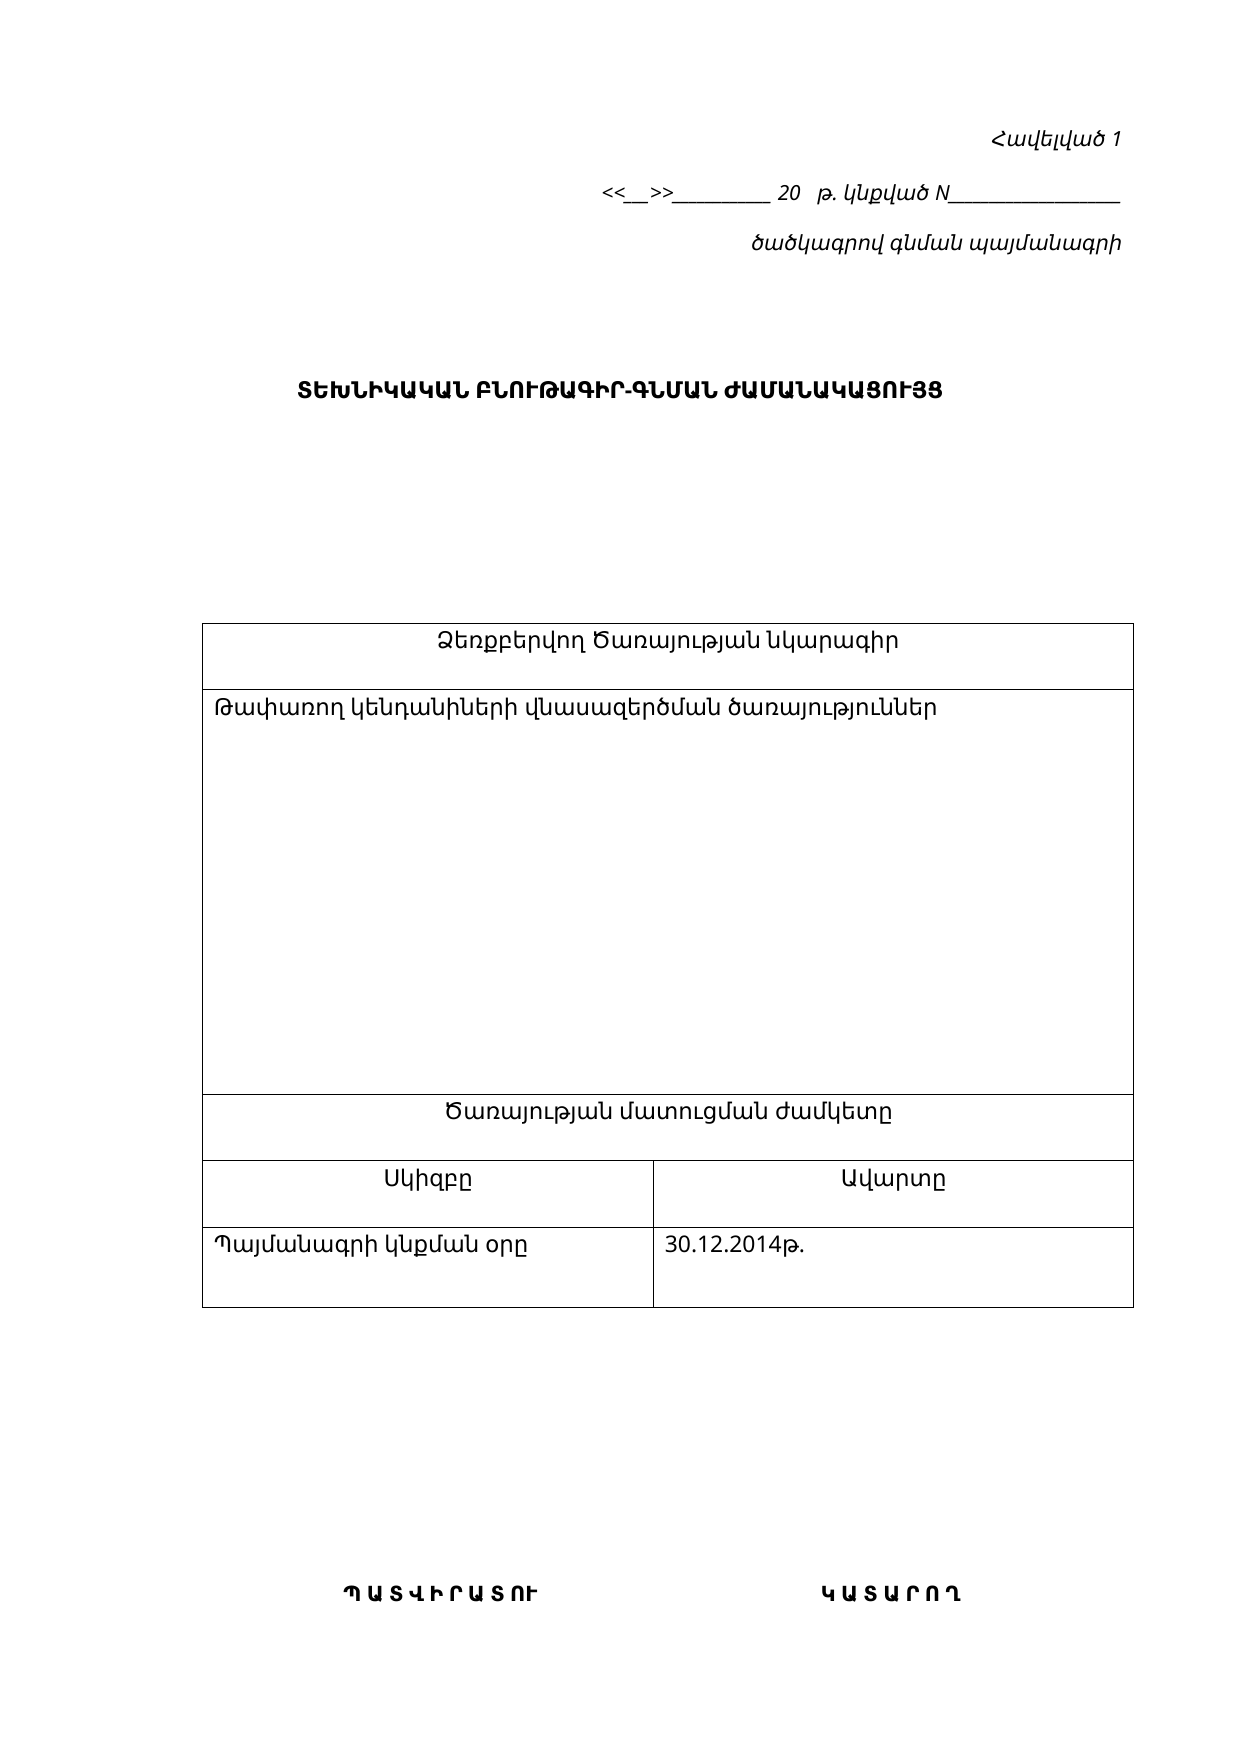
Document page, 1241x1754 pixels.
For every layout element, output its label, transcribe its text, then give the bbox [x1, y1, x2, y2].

table_cell Ավարտը [654, 1161, 1133, 1227]
table_cell 30.12.2014թ. [654, 1228, 1133, 1307]
table_cell Սկիզբը [203, 1161, 653, 1227]
table_cell Ծառայության մատուցման ժամկետը [203, 1095, 1133, 1160]
text Հավելված 1 [118, 124, 1122, 153]
table_header Ձեռքբերվող Ծառայության նկարագիր [203, 624, 1133, 689]
table_cell Թափառող կենդանիների վնասազերծման ծառայություններ [203, 690, 1133, 1094]
text <<___>>____________ 20 թ. կնքված N_____________________ [118, 178, 1122, 206]
table_cell Պայմանագրի կնքման օրը [203, 1228, 653, 1307]
text ծածկագրով գնման պայմանագրի [118, 231, 1122, 255]
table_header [676, 1579, 1104, 1685]
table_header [204, 1579, 676, 1685]
text ՏԵԽՆԻԿԱԿԱՆ ԲՆՈՒԹԱԳԻՐ-ԳՆՄԱՆ ԺԱՄԱՆԱԿԱՑՈՒՅՑ [118, 374, 1122, 405]
